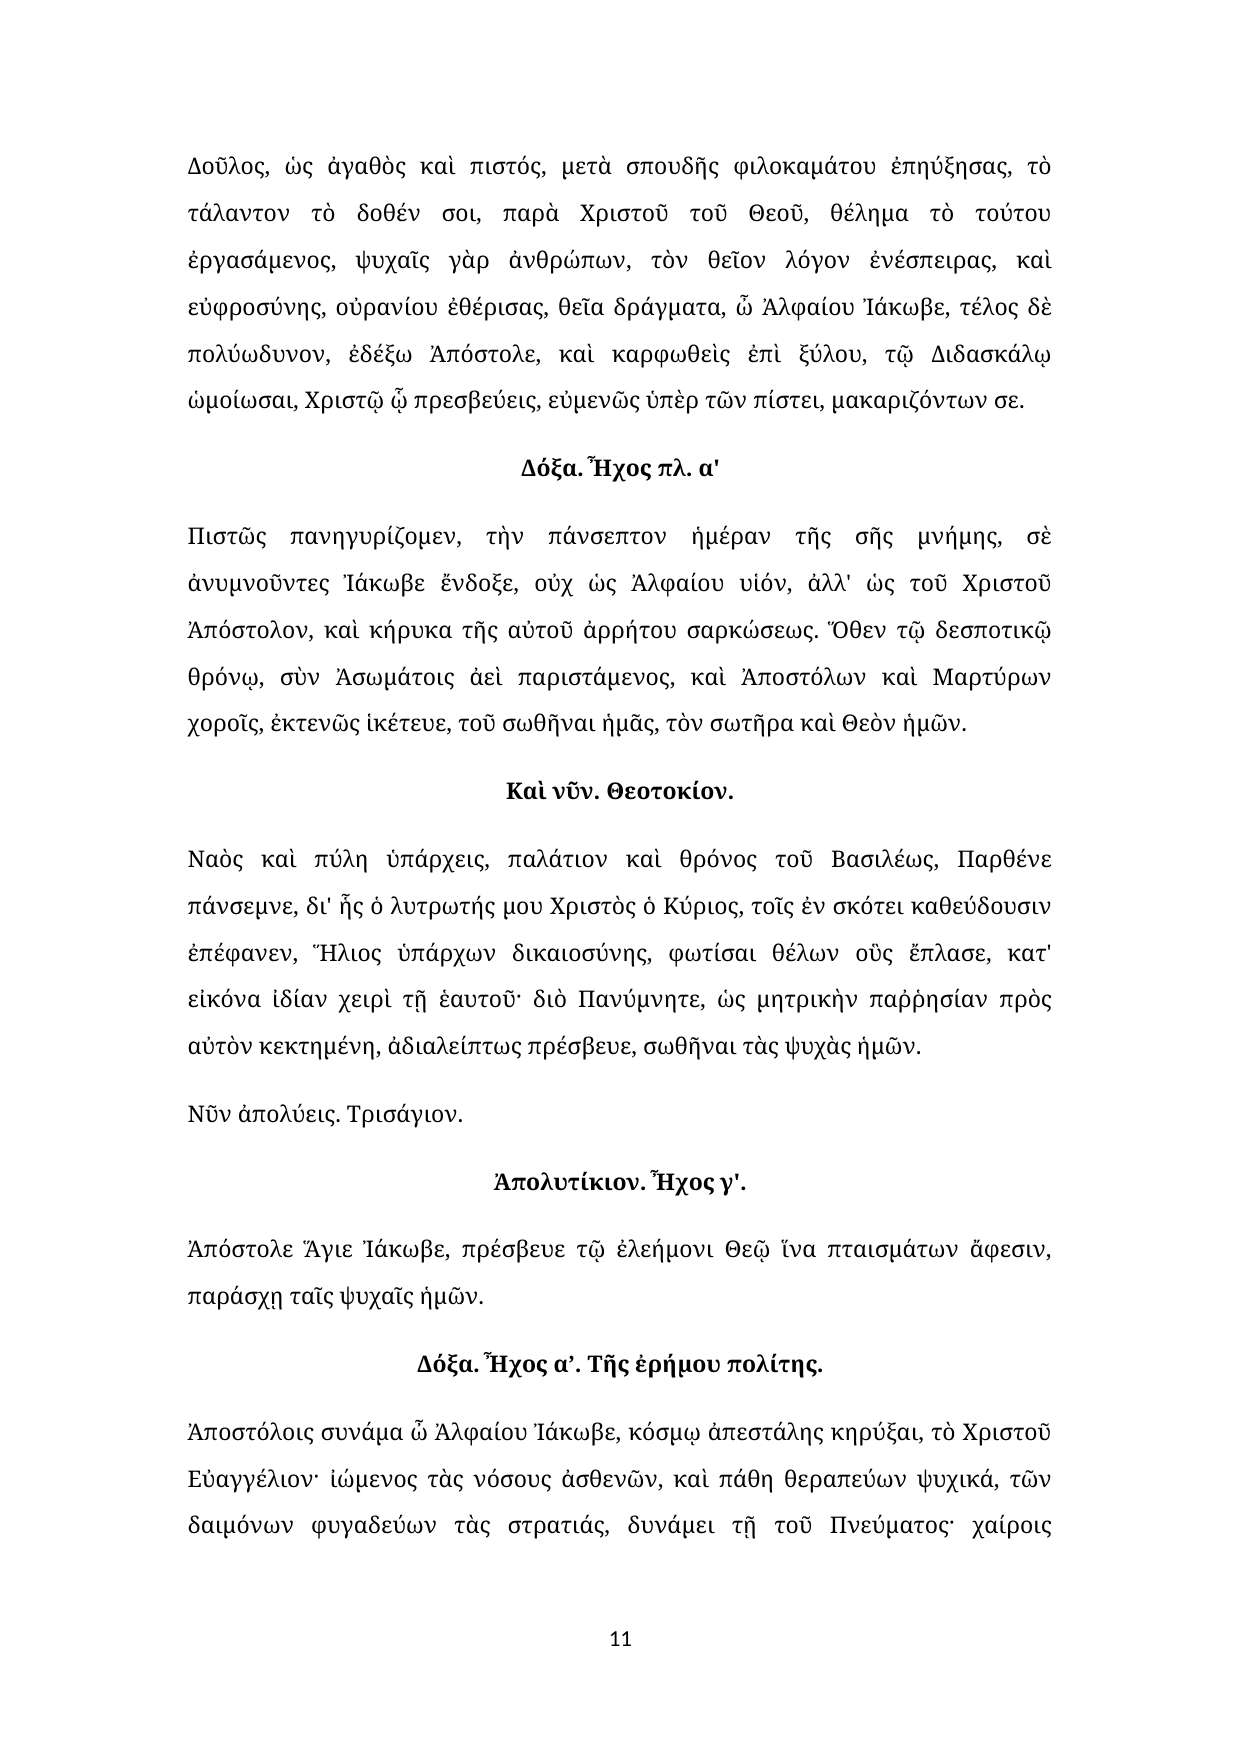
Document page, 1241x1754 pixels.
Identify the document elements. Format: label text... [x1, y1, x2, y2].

text Πιστῶς πανηγυρίζομεν, τὴν πάνσεπτον ἡμέραν τῆς σῆς μνήμης, σὲ ἀνυμνοῦντες Ἰάκωβε ἔνδοξε, οὐχ ὡς Ἀλφαίου υἱόν, ἀλλ' ὡς τοῦ Χριστοῦ Ἀπόστολον, καὶ κήρυκα τῆς αὐτοῦ ἀρρήτου σαρκώσεως. Ὅθεν τῷ δεσποτικῷ θρόνῳ, σὺν Ἀσωμάτοις ἀεὶ παριστάμενος, καὶ Ἀποστόλων καὶ Μαρτύρων χοροῖς, ἐκτενῶς ἱκέτευε, τοῦ σωθῆναι ἡμᾶς, τὸν σωτῆρα καὶ Θεὸν ἡμῶν. [187, 520, 1053, 738]
text Δόξα. Ἦχος α’. Τῆς ἐρήμου πολίτης. [187, 1348, 1053, 1379]
text Ἀπολυτίκιον. Ἦχος γ'. [187, 1166, 1053, 1197]
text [187, 1416, 1053, 1541]
text Δόξα. Ἦχος πλ. α' [187, 452, 1053, 483]
text Καὶ νῦν. Θεοτοκίον. [187, 775, 1053, 806]
text Ἀπόστολε Ἅγιε Ἰάκωβε, πρέσβευε τῷ ἐλεήμονι Θεῷ ἵνα πταισμάτων ἄφεσιν, παράσχῃ ταῖς ψυχαῖς ἡμῶν. [187, 1233, 1053, 1311]
text Δοῦλος, ὡς ἀγαθὸς καὶ πιστός, μετὰ σπουδῆς φιλοκαμάτου ἐπηύξησας, τὸ τάλαντον τὸ δοθέν σοι, παρὰ Χριστοῦ τοῦ Θεοῦ, θέλημα τὸ τούτου ἐργασάμενος, ψυχαῖς γὰρ ἀνθρώπων, τὸν θεῖον λόγον ἐνέσπειρας, καὶ εὐφροσύνης, οὐρανίου ἐθέρισας, θεῖα δράγματα, ὦ Ἀλφαίου Ἰάκωβε, τέλος δὲ πολύωδυνον, ἐδέξω Ἀπόστολε, καὶ καρφωθεὶς ἐπὶ ξύλου, τῷ Διδασκάλῳ ὡμοίωσαι, Χριστῷ ᾧ πρεσβεύεις, εὐμενῶς ὑπὲρ τῶν πίστει, μακαριζόντων σε. [187, 150, 1053, 416]
text Ναὸς καὶ πύλη ὑπάρχεις, παλάτιον καὶ θρόνος τοῦ Βασιλέως, Παρθένε πάνσεμνε, δι' ἧς ὁ λυτρωτής μου Χριστὸς ὁ Κύριος, τοῖς ἐν σκότει καθεύδουσιν ἐπέφανεν, Ἥλιος ὑπάρχων δικαιοσύνης, φωτίσαι θέλων οὓς ἔπλασε, κατ' εἰκόνα ἰδίαν χειρὶ τῇ ἑαυτοῦ· διὸ Πανύμνητε, ὡς μητρικὴν παῤῥησίαν πρὸς αὐτὸν κεκτημένη, ἀδιαλείπτως πρέσβευε, σωθῆναι τὰς ψυχὰς ἡμῶν. [187, 843, 1053, 1061]
text Νῦν ἀπολύεις. Τρισάγιον. [187, 1098, 1053, 1129]
